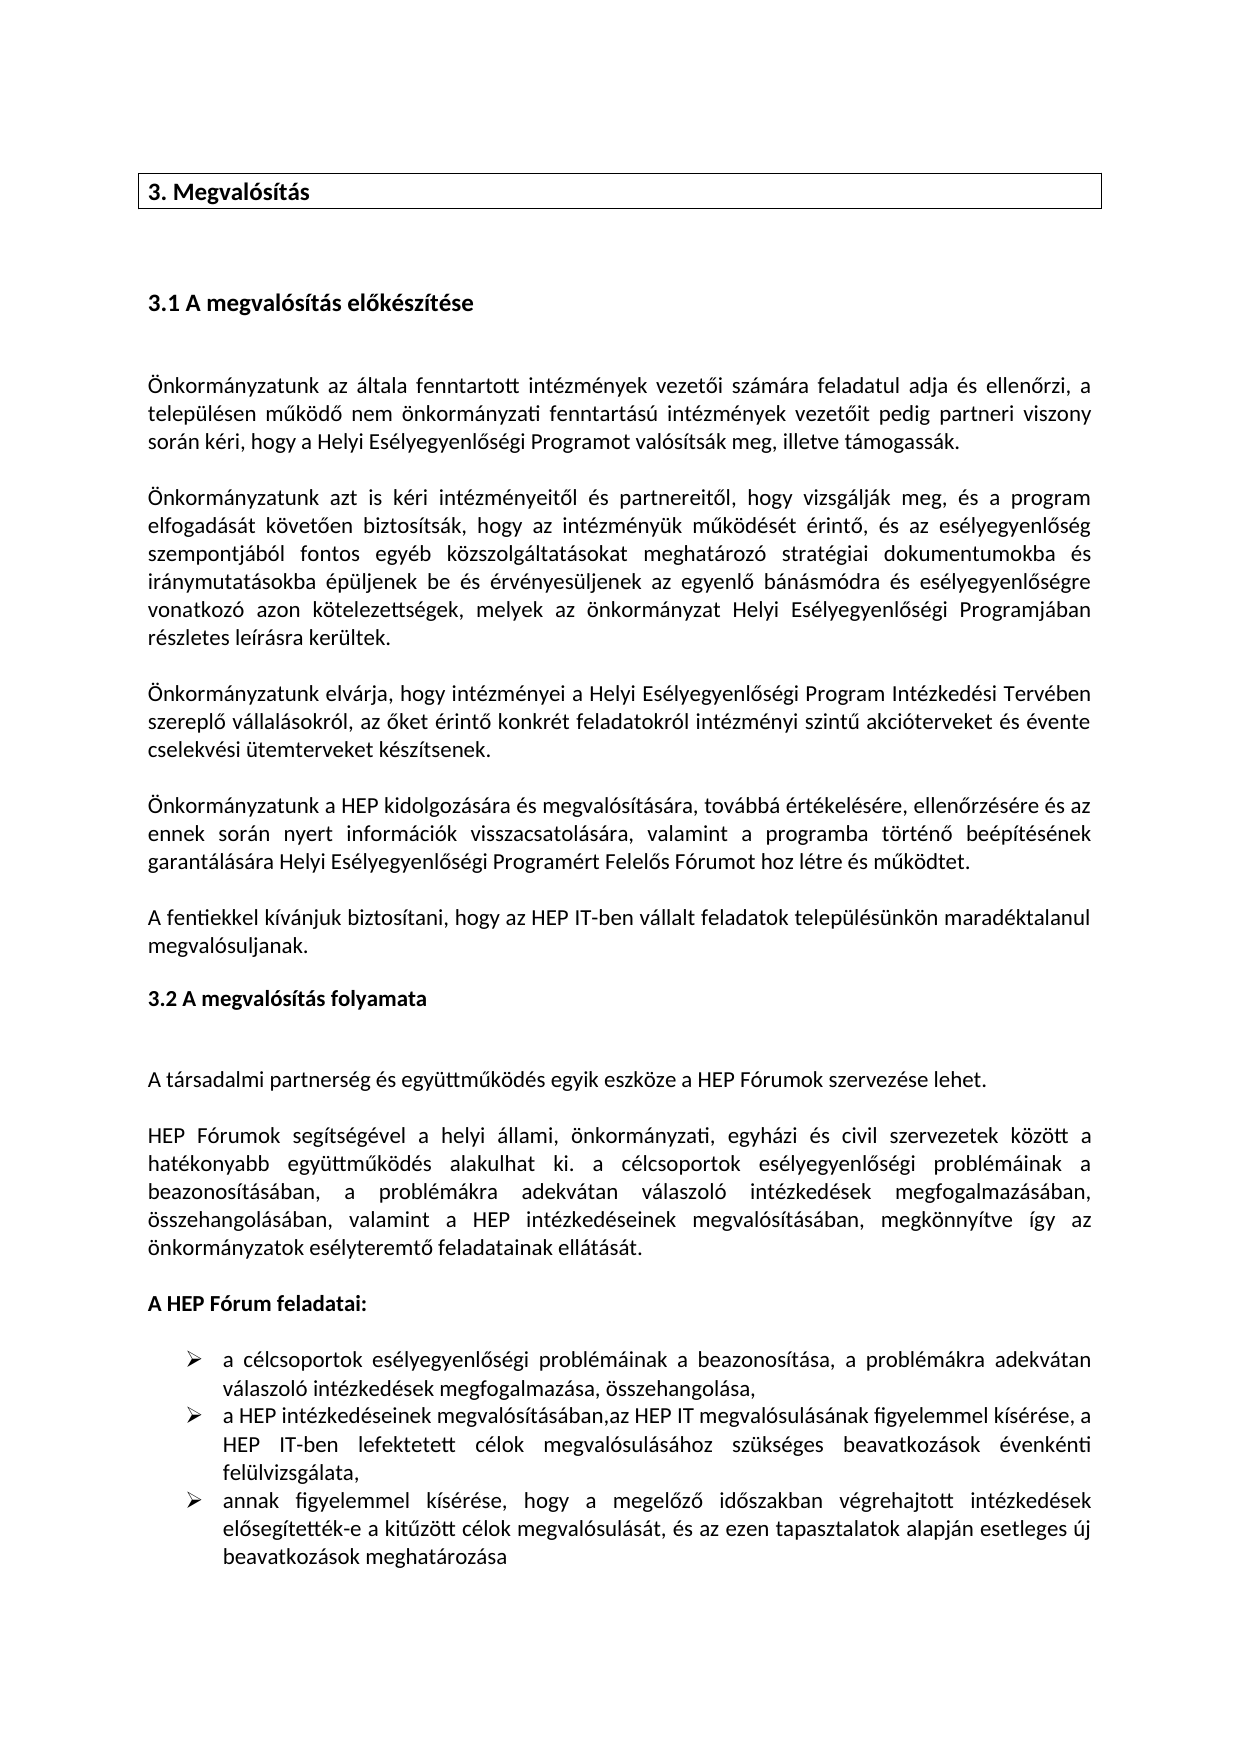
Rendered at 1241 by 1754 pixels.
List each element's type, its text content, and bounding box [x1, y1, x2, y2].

list annak figyelemmel kísérése, hogy a megelőző időszakban végrehajtott intézkedések elősegítették-e a kitűzött célok megvalósulását, és az ezen tapasztalatok alapján esetleges új beavatkozások meghatározása [185, 1486, 1093, 1570]
list a célcsoportok esélyegyenlőségi problémáinak a beazonosítása, a problémákra adekvátan válaszoló intézkedések megfogalmazása, összehangolása, [185, 1346, 1093, 1402]
subtitle 3.1 A megvalósítás előkészítése [148, 287, 1093, 318]
text Önkormányzatunk azt is kéri intézményeitől és partnereitől, hogy vizsgálják meg, és a program elfogadását követően biztosítsák, hogy az intézményük működését érintő, és az esélyegyenlőség szempontjából fontos egyéb közszolgáltatásokat meghatározó stratégiai dokumentumokba és iránymutatásokba épüljenek be és érvényesüljenek az egyenlő bánásmódra és esélyegyenlőségre vonatkozó azon kötelezettségek, melyek az önkormányzat Helyi Esélyegyenlőségi Programjában részletes leírásra kerültek. [148, 483, 1093, 651]
subtitle 3. Megvalósítás [139, 174, 1101, 208]
text A társadalmi partnerség és együttműködés egyik eszköze a HEP Fórumok szervezése lehet. [148, 1065, 1093, 1093]
list a HEP intézkedéseinek megvalósításában,az HEP IT megvalósulásának figyelemmel kísérése, a HEP IT-ben lefektetett célok megvalósulásához szükséges beavatkozások évenkénti felülvizsgálata, [185, 1402, 1093, 1486]
subtitle 3.2 A megvalósítás folyamata [148, 984, 1093, 1012]
text A HEP Fórum feladatai: [148, 1289, 1093, 1318]
text Önkormányzatunk elvárja, hogy intézményei a Helyi Esélyegyenlőségi Program Intézkedési Tervében szereplő vállalásokról, az őket érintő konkrét feladatokról intézményi szintű akcióterveket és évente cselekvési ütemterveket készítsenek. [148, 679, 1093, 763]
text Önkormányzatunk a HEP kidolgozására és megvalósítására, továbbá értékelésére, ellenőrzésére és az ennek során nyert információk visszacsatolására, valamint a programba történő beépítésének garantálására Helyi Esélyegyenlőségi Programért Felelős Fórumot hoz létre és működtet. [148, 791, 1093, 875]
text Önkormányzatunk az általa fenntartott intézmények vezetői számára feladatul adja és ellenőrzi, a településen működő nem önkormányzati fenntartású intézmények vezetőit pedig partneri viszony során kéri, hogy a Helyi Esélyegyenlőségi Programot valósítsák meg, illetve támogassák. [148, 371, 1093, 455]
text A fentiekkel kívánjuk biztosítani, hogy az HEP IT-ben vállalt feladatok településünkön maradéktalanul megvalósuljanak. [148, 903, 1093, 959]
text HEP Fórumok segítségével a helyi állami, önkormányzati, egyházi és civil szervezetek között a hatékonyabb együttműködés alakulhat ki. a célcsoportok esélyegyenlőségi problémáinak a beazonosításában, a problémákra adekvátan válaszoló intézkedések megfogalmazásában, összehangolásában, valamint a HEP intézkedéseinek megvalósításában, megkönnyítve így az önkormányzatok esélyteremtő feladatainak ellátását. [148, 1121, 1093, 1262]
